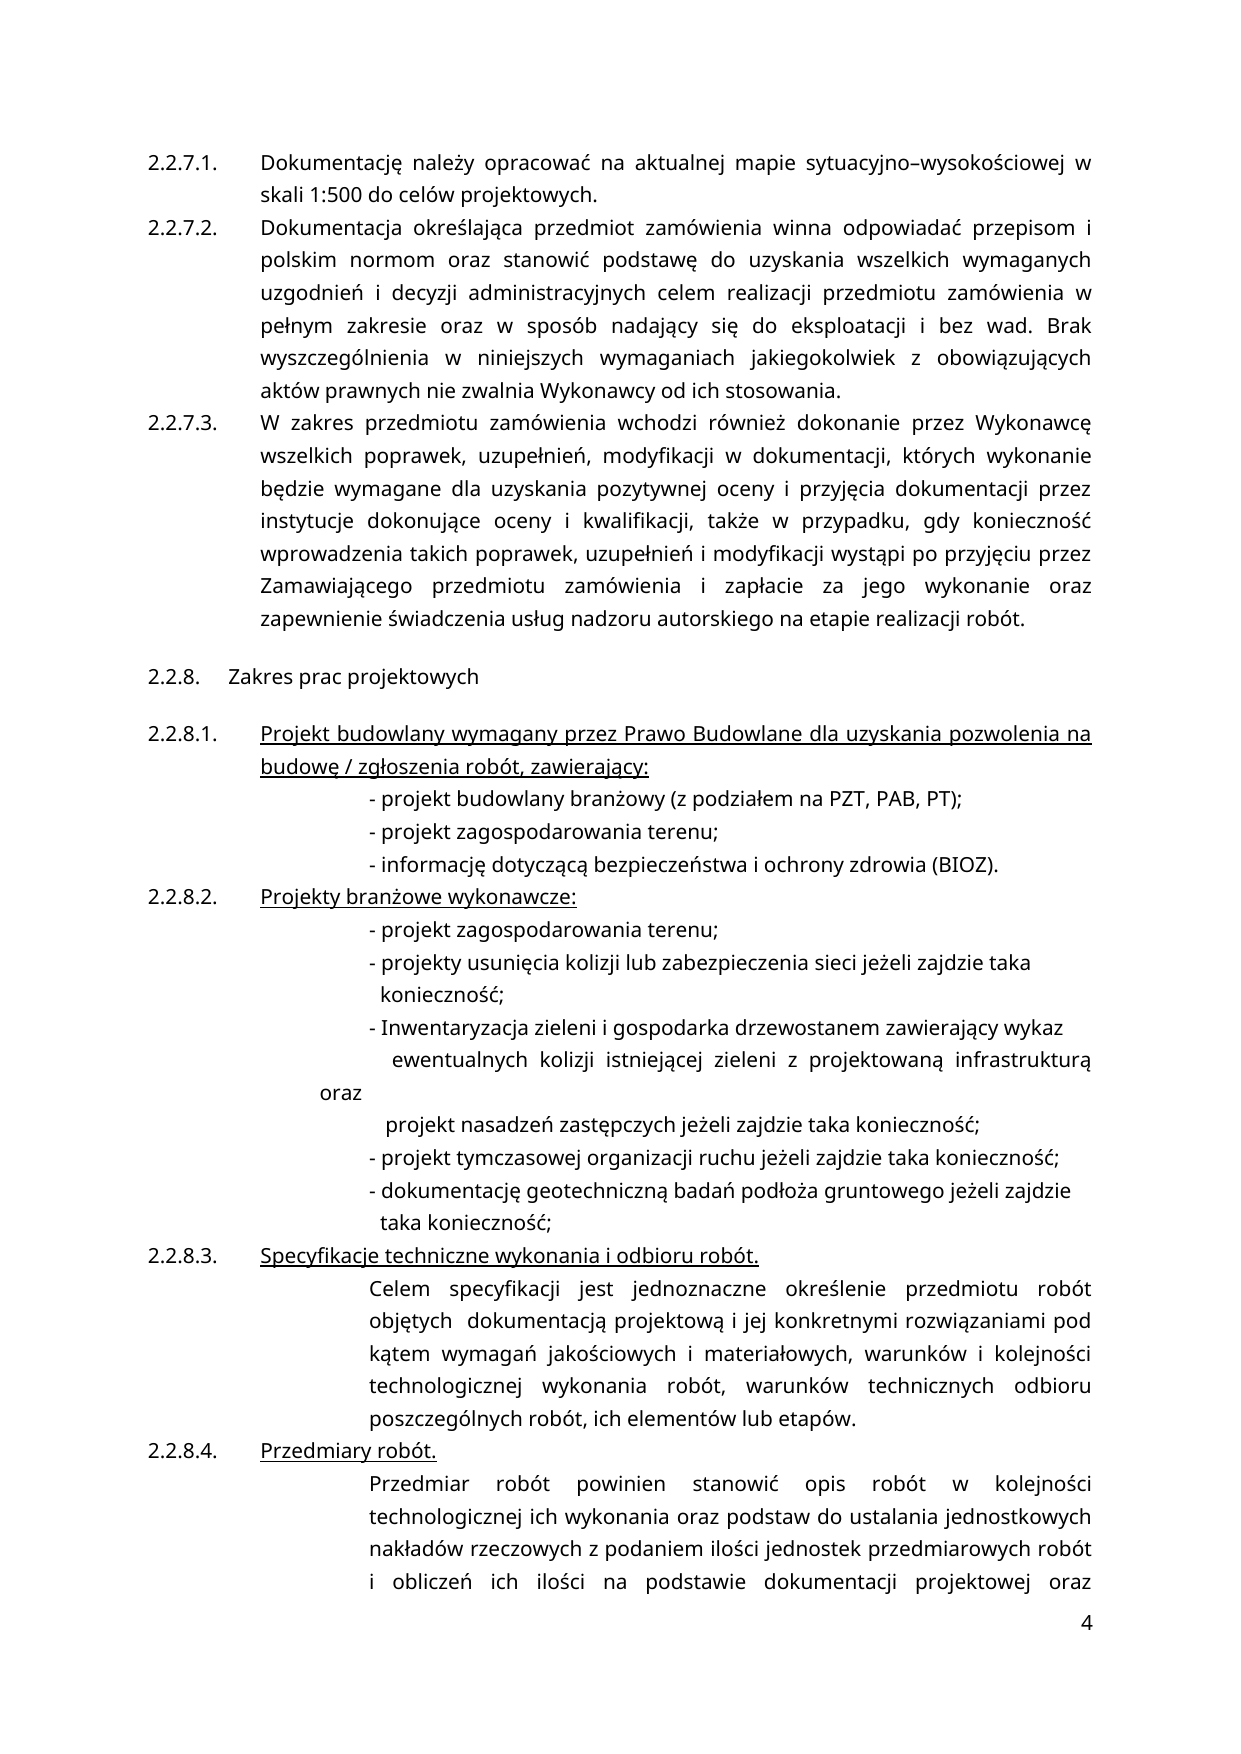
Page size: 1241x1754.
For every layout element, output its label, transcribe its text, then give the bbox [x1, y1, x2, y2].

list W zakres przedmiotu zamówienia wchodzi również dokonanie przez Wykonawcę wszelkich poprawek, uzupełnień, modyfikacji w dokumentacji, których wykonanie będzie wymagane dla uzyskania pozytywnej oceny i przyjęcia dokumentacji przez instytucje dokonujące oceny i kwalifikacji, także w przypadku, gdy konieczność wprowadzenia takich poprawek, uzupełnień i modyfikacji wystąpi po przyjęciu przez Zamawiającego przedmiotu zamówienia i zapłacie za jego wykonanie oraz zapewnienie świadczenia usług nadzoru autorskiego na etapie realizacji robót. [148, 408, 1092, 633]
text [369, 1469, 1092, 1596]
text - informację dotyczącą bezpieczeństwa i ochrony zdrowia (BIOZ). [328, 850, 1092, 878]
text - projekt tymczasowej organizacji ruchu jeżeli zajdzie taka konieczność; [334, 1143, 1092, 1172]
text ewentualnych kolizji istniejącej zieleni z projektowaną infrastrukturą oraz [319, 1045, 1092, 1106]
list Zakres prac projektowych [148, 662, 1092, 690]
text konieczność; [319, 980, 1092, 1009]
text - Inwentaryzacja zieleni i gospodarka drzewostanem zawierający wykaz [319, 1013, 1092, 1041]
text projekt nasadzeń zastępczych jeżeli zajdzie taka konieczność; [319, 1111, 1092, 1139]
text - dokumentację geotechniczną badań podłoża gruntowego jeżeli zajdzie [295, 1176, 1092, 1204]
text - projekt zagospodarowania terenu; [312, 817, 1092, 846]
list Dokumentacja określająca przedmiot zamówienia winna odpowiadać przepisom i polskim normom oraz stanowić podstawę do uzyskania wszelkich wymaganych uzgodnień i decyzji administracyjnych celem realizacji przedmiotu zamówienia w pełnym zakresie oraz w sposób nadający się do eksploatacji i bez wad. Brak wyszczególnienia w niniejszych wymaganiach jakiegokolwiek z obowiązujących aktów prawnych nie zwalnia Wykonawcy od ich stosowania. [148, 213, 1092, 404]
text - projekty usunięcia kolizji lub zabezpieczenia sieci jeżeli zajdzie taka [319, 948, 1092, 976]
list Dokumentację należy opracować na aktualnej mapie sytuacyjno–wysokościowej w skali 1:500 do celów projektowych. [148, 148, 1092, 209]
list Projekty branżowe wykonawcze: [148, 882, 1092, 911]
text taka konieczność; [295, 1208, 1092, 1237]
list Przedmiary robót. [148, 1437, 1092, 1465]
list Specyfikacje techniczne wykonania i odbioru robót. [148, 1241, 1092, 1269]
list Projekt budowlany wymagany przez Prawo Budowlane dla uzyskania pozwolenia na budowę / zgłoszenia robót, zawierający: [148, 719, 1092, 780]
text Celem specyfikacji jest jednoznaczne określenie przedmiotu robót objętych dokumentacją projektową i jej konkretnymi rozwiązaniami pod kątem wymagań jakościowych i materiałowych, warunków i kolejności technologicznej wykonania robót, warunków technicznych odbioru poszczególnych robót, ich elementów lub etapów. [369, 1274, 1092, 1432]
text - projekt zagospodarowania terenu; [327, 915, 1092, 943]
text - projekt budowlany branżowy (z podziałem na PZT, PAB, PT); [327, 784, 1092, 813]
